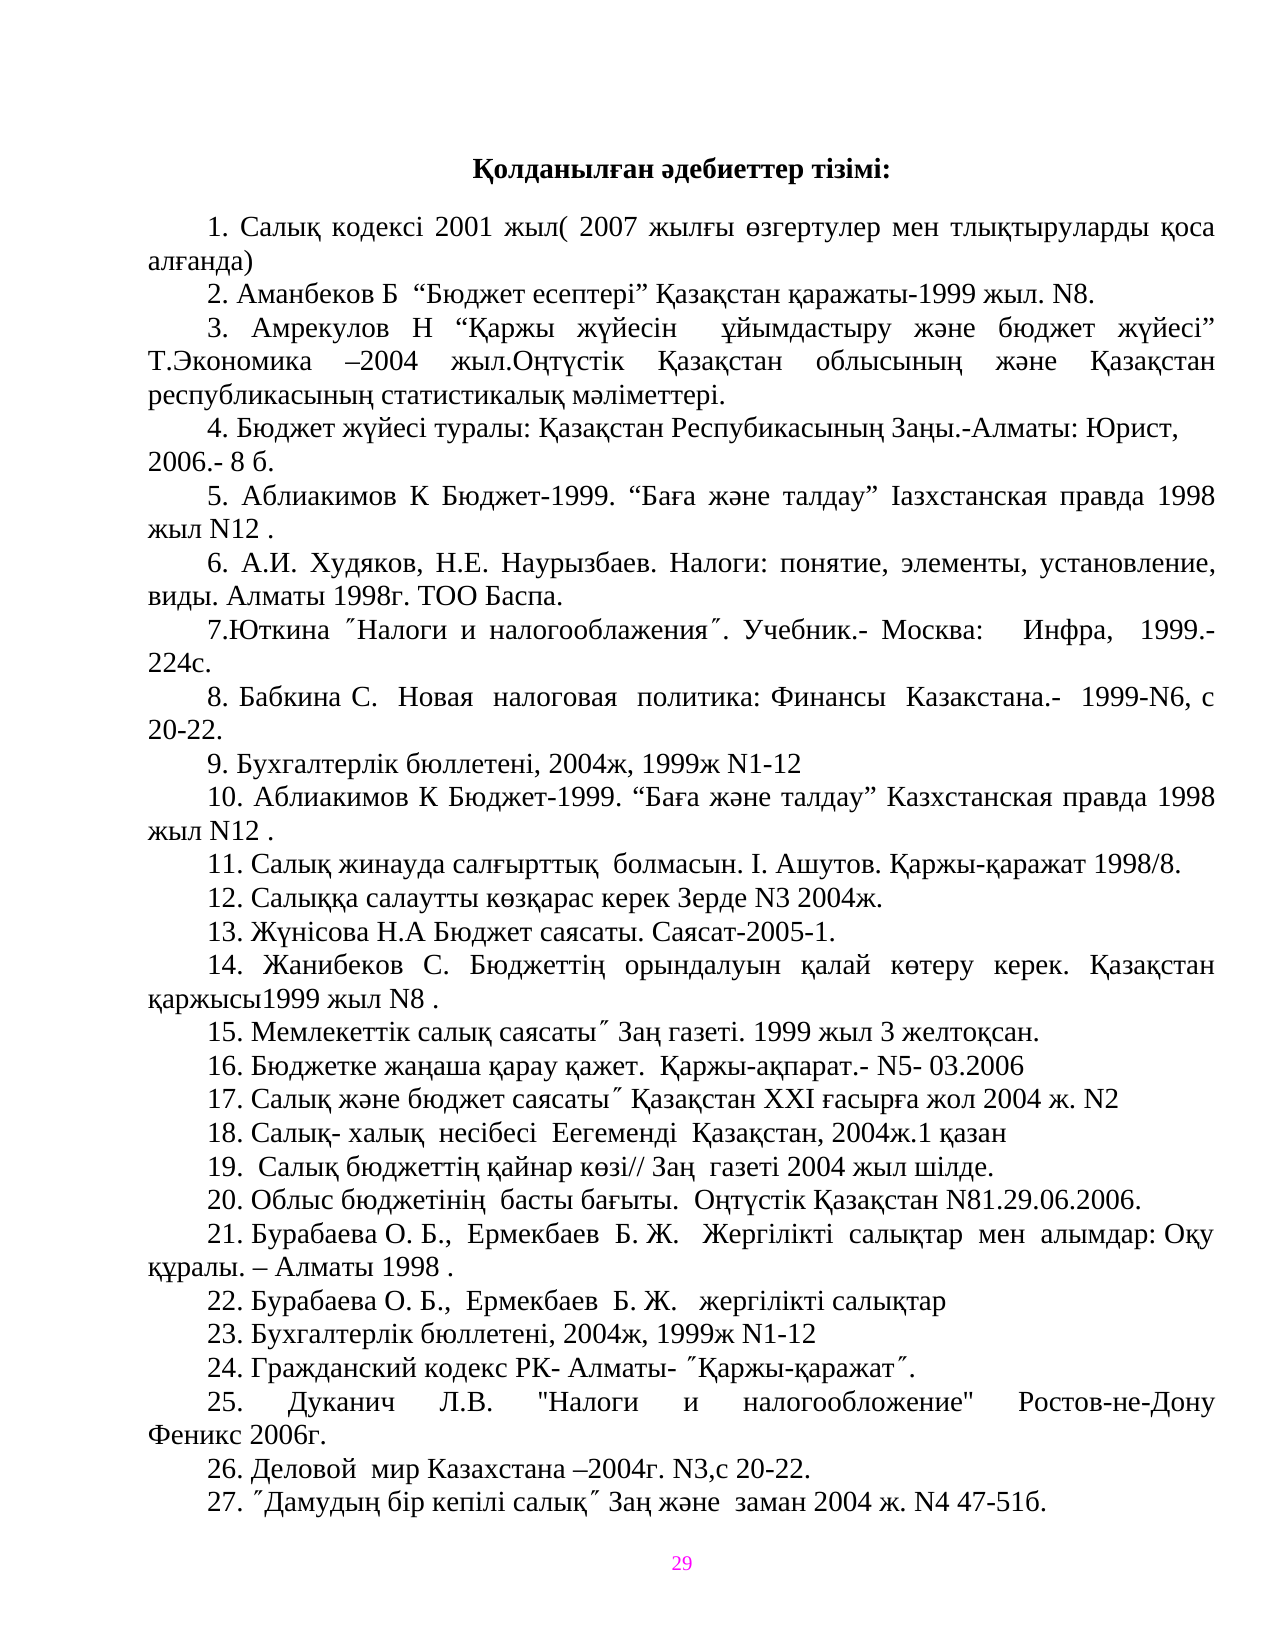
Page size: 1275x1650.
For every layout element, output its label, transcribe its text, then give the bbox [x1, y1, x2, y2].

text 12. Салыққа салаутты көзқарас керек Зерде N3 2004ж. [148, 880, 1216, 914]
text 19. Салық бюджеттiң қайнар көзi// Заң газетi 2004 жыл шiлде. [148, 1149, 1216, 1182]
text 1. Салық кодексі 2001 жыл( 2007 жылғы өзгертулер мен тлықтыруларды қоса алғанда) [148, 209, 1216, 276]
text 3. Амрекулов Н “Қаржы жүйесiн ұйымдастыру және бюджет жүйесi” Т.Экономика –2004 жыл.Оңтүстiк Қазақстан облысының және Қазақстан республикасының статистикалық мәлiметтерi. [148, 310, 1216, 411]
text 10. Аблиакимов К Бюджет-1999. “Баға және талдау” Казхстанская правда 1998 жыл N12 . [148, 779, 1216, 847]
text 20. Облыс бюджетiнiң басты бағыты. Оңтүстiк Қазақстан N81.29.06.2006. [148, 1182, 1216, 1216]
text 15. Мемлекеттiк салық саясаты Заң газетi. 1999 жыл 3 желтоқсан. [148, 1014, 1216, 1048]
text 11. Салық жинауда салғырттық болмасын. І. Ашутов. Қаржы-қаражат 1998/8. [148, 847, 1216, 880]
text 21. Бурабаева О. Б., Ермекбаев Б. Ж. Жергiлiктi салықтар мен алымдар: Оқу құралы. – Алматы 1998 . [148, 1216, 1216, 1283]
text 26. Деловой мир Казахстана –2004г. N3,с 20-22. [148, 1451, 1216, 1484]
text 23. Бухгалтерлiк бюллетенi, 2004ж, 1999ж N1-12 [148, 1316, 1216, 1350]
text 17. Салық және бюджет саясаты Қазақстан ХХI ғасырға жол 2004 ж. N2 [148, 1082, 1216, 1115]
text 16. Бюджетке жаңаша қарау қажет. Қаржы-ақпарат.- N5- 03.2006 [148, 1048, 1216, 1082]
text 8. Бабкина С. Новая налоговая политика: Финансы Казакстана.- 1999-N6, с 20-22. [148, 679, 1216, 746]
subtitle 4. Бюджет жүйесi туралы: Қазақстан Респубикасының Заңы.-Алматы: Юрист, 2006.- 8 б. [148, 411, 1216, 478]
text 18. Салық- халық несiбесi Еегемендi Қазақстан, 2004ж.1 қазан [148, 1115, 1216, 1149]
text 7.Юткина Налоги и налогооблажения. Учебник.- Москва: Инфра, 1999.-224с. [148, 612, 1216, 679]
text 13. Жүнiсова Н.А Бюджет саясаты. Саясат-2005-1. [148, 914, 1216, 947]
text 25. Дуканич Л.В. ''Налоги и налогообложение'' Ростов-не-Дону Феникс 2006г. [148, 1384, 1216, 1451]
text Қолданылған әдебиеттер тізімі: [148, 152, 1216, 185]
text 22. Бурабаева О. Б., Ермекбаев Б. Ж. жергiлiктi салықтар [148, 1283, 1216, 1316]
text 27. Дамудың бiр кепiлi салық Заң және заман 2004 ж. N4 47-51б. [148, 1484, 1216, 1518]
text 14. Жанибеков С. Бюджеттiң орындалуын қалай көтеру керек. Қазақстан қаржысы1999 жыл N8 . [148, 947, 1216, 1014]
text 5. Аблиакимов К Бюджет-1999. “Баға және талдау” Іазхстанская правда 1998 жыл N12 . [148, 478, 1216, 545]
text 2. Аманбеков Б “Бюджет есептерi” Қазақстан қаражаты-1999 жыл. N8. [148, 276, 1216, 310]
text 9. Бухгалтерлiк бюллетенi, 2004ж, 1999ж N1-12 [148, 746, 1216, 779]
text 6. А.И. Худяков, Н.Е. Наурызбаев. Налоги: понятие, элементы, установление, виды. Алматы 1998г. ТОО Баспа. [148, 545, 1216, 612]
text 24. Гражданский кодекс РК- Алматы- Қаржы-қаражат. [148, 1350, 1216, 1384]
